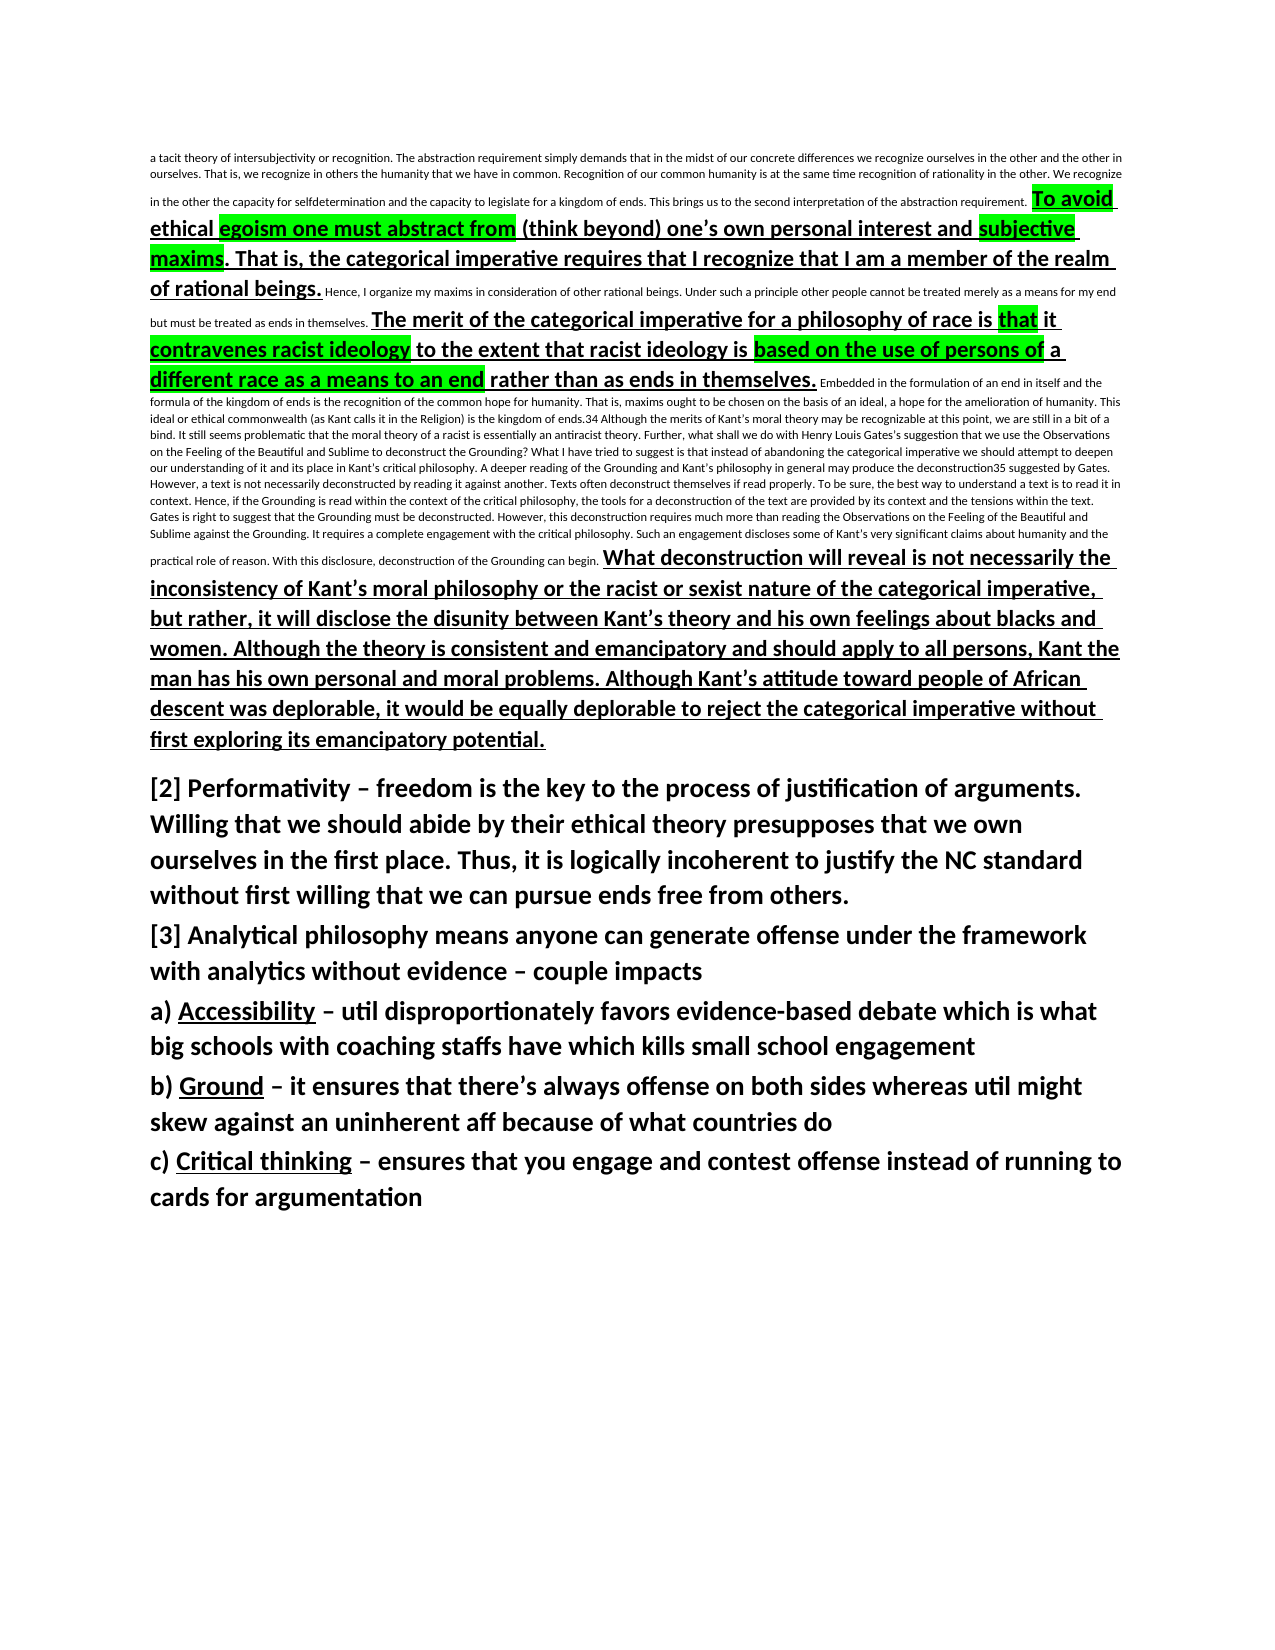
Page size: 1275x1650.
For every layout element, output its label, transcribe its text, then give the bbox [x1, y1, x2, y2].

subtitle [2] Performativity – freedom is the key to the process of justification of arguments. Willing that we should abide by their ethical theory presupposes that we own ourselves in the first place. Thus, it is logically incoherent to justify the NC standard without first willing that we can pursue ends free from others. [150, 772, 1125, 912]
subtitle c) Critical thinking – ensures that you engage and contest offense instead of running to cards for argumentation [150, 1144, 1125, 1213]
subtitle a) Accessibility – util disproportionately favors evidence-based debate which is what big schools with coaching staffs have which kills small school engagement [150, 994, 1125, 1062]
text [150, 150, 1125, 753]
subtitle [3] Analytical philosophy means anyone can generate offense under the framework with analytics without evidence – couple impacts [150, 918, 1125, 987]
subtitle b) Ground – it ensures that there’s always offense on both sides whereas util might skew against an uninherent aff because of what countries do [150, 1069, 1125, 1138]
